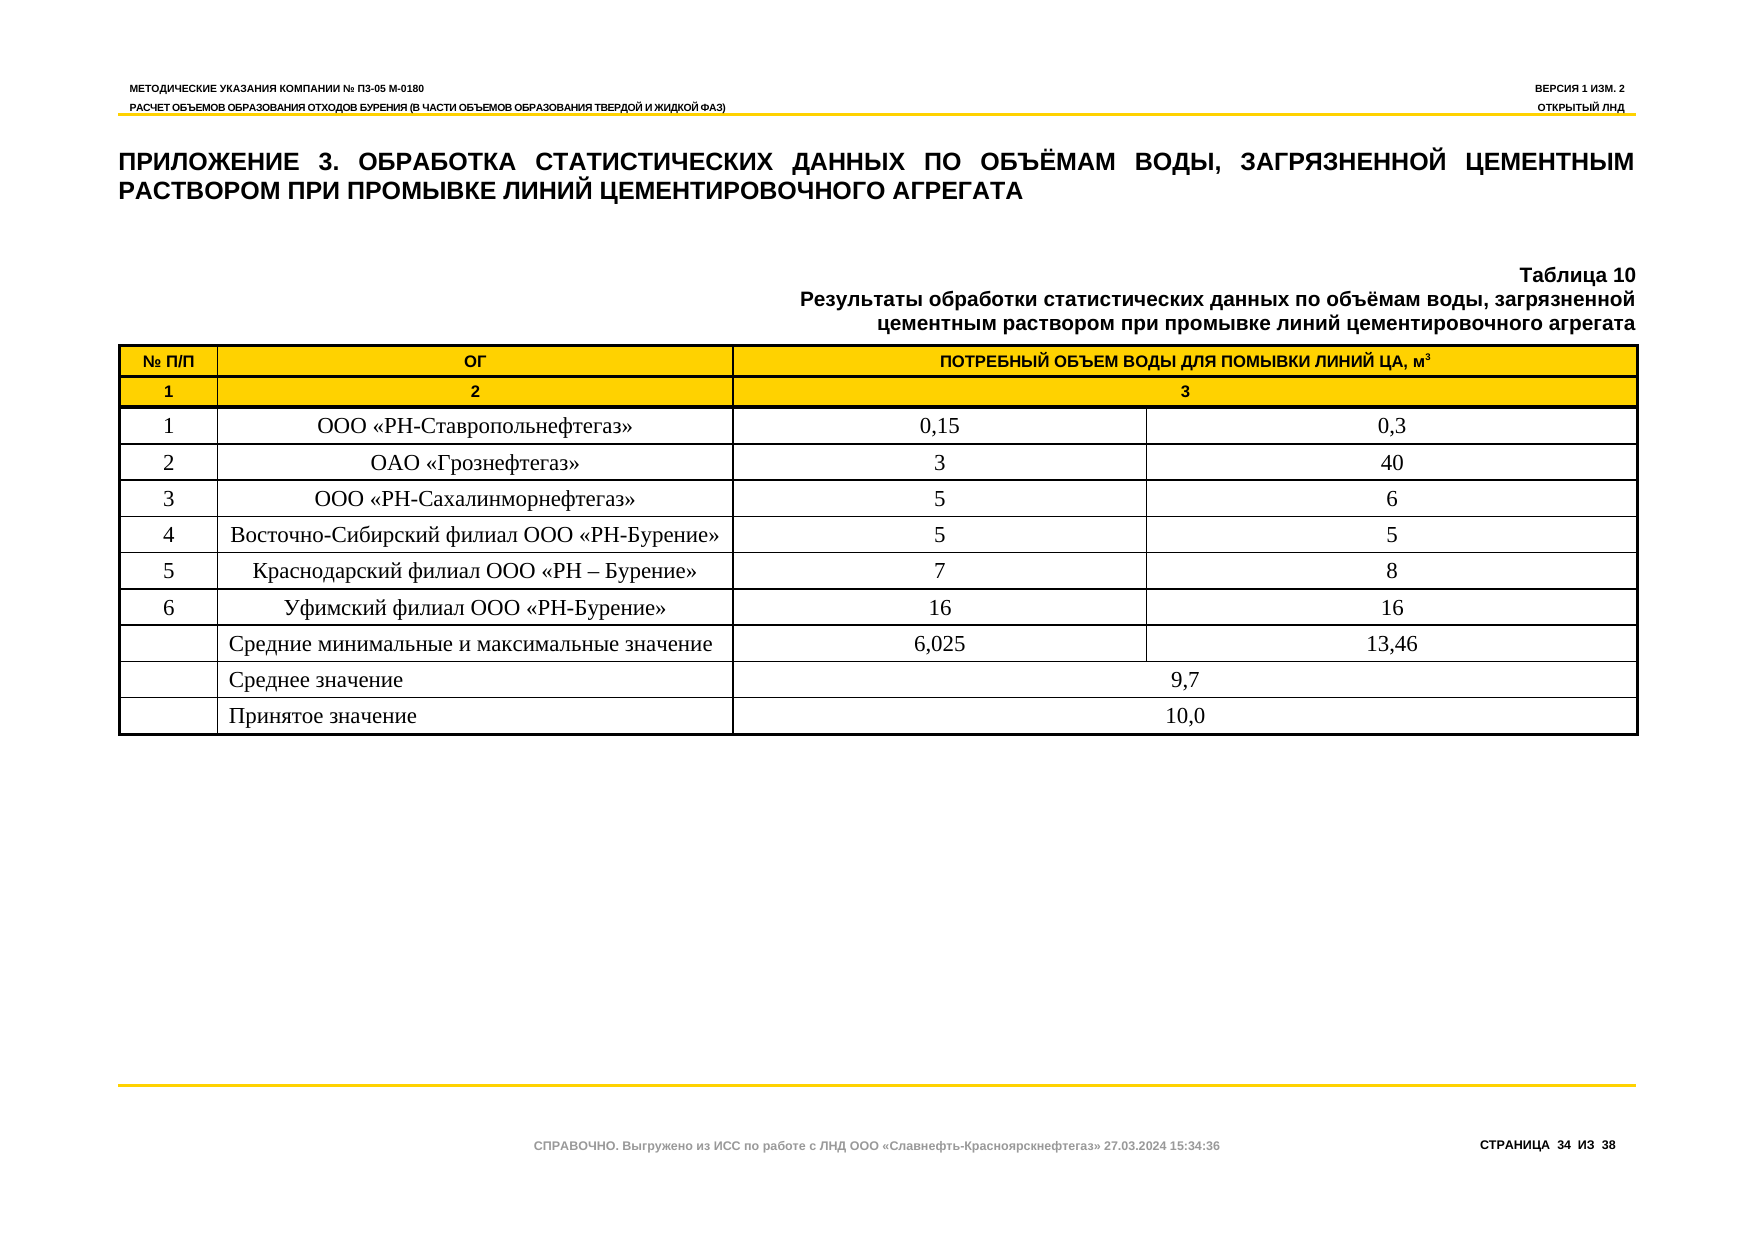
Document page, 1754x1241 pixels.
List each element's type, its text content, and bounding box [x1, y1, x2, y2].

table_cell 3 [734, 445, 1146, 479]
table_cell [121, 698, 217, 733]
table_cell [121, 626, 217, 661]
text Таблица 10 [118, 262, 1636, 286]
table_cell 16 [734, 590, 1146, 624]
table_cell 16 [1147, 590, 1636, 624]
table_cell 1 [121, 378, 217, 405]
table_cell [121, 662, 217, 697]
table_cell 2 [121, 445, 217, 479]
subtitle ПРИЛОЖЕНИЕ 3. ОБРАБОТКА СТАТИСТИЧЕСКИХ ДАННЫХ ПО ОБЪЁМАМ ВОДЫ, ЗАГРЯЗНЕННОЙ ЦЕМЕНТНЫМ РАСТВОРОМ ПРИ ПРОМЫВКЕ ЛИНИЙ ЦЕМЕНТИРОВОЧНОГО АГРЕГАТА [118, 147, 1636, 205]
text цементным раствором при промывке линий цементировочного агрегата [118, 310, 1636, 334]
table_cell 6 [121, 590, 217, 624]
table_cell 0,15 [734, 409, 1146, 443]
table_cell Уфимский филиал ООО «РН-Бурение» [218, 590, 732, 624]
table_header № П/П [121, 347, 217, 375]
table_cell Принятое значение [218, 698, 732, 733]
table_cell Средние минимальные и максимальные значение [218, 626, 732, 661]
table_cell 0,3 [1147, 409, 1636, 443]
table_header ПОТРЕБНЫЙ ОБЪЕМ ВОДЫ ДЛЯ ПОМЫВКИ ЛИНИЙ ЦА, м3 [734, 347, 1636, 375]
table_cell 6,025 [734, 626, 1146, 661]
table_header ОГ [218, 347, 732, 375]
table_cell 7 [734, 553, 1146, 588]
table_cell ООО «РН-Сахалинморнефтегаз» [218, 481, 732, 516]
table_cell Среднее значение [218, 662, 732, 697]
table_cell 10,0 [734, 698, 1636, 733]
table_cell ООО «РН-Ставропольнефтегаз» [218, 409, 732, 443]
table_cell 6 [1147, 481, 1636, 516]
table_cell 40 [1147, 445, 1636, 479]
table_cell 2 [218, 378, 732, 405]
table_cell 3 [121, 481, 217, 516]
table_cell 5 [734, 481, 1146, 516]
table_cell 9,7 [734, 662, 1636, 697]
table_cell 4 [121, 517, 217, 552]
table_cell Восточно-Сибирский филиал ООО «РН-Бурение» [218, 517, 732, 552]
table_cell 13,46 [1147, 626, 1636, 661]
table_cell 1 [121, 409, 217, 443]
text Результаты обработки статистических данных по объёмам воды, загрязненной [118, 286, 1636, 310]
table_cell 5 [121, 553, 217, 588]
table_cell Краснодарский филиал ООО «РН – Бурение» [218, 553, 732, 588]
table_cell 3 [734, 378, 1636, 405]
table_cell 5 [1147, 517, 1636, 552]
table_cell ОАО «Грознефтегаз» [218, 445, 732, 479]
table_cell 5 [734, 517, 1146, 552]
table_cell 8 [1147, 553, 1636, 588]
